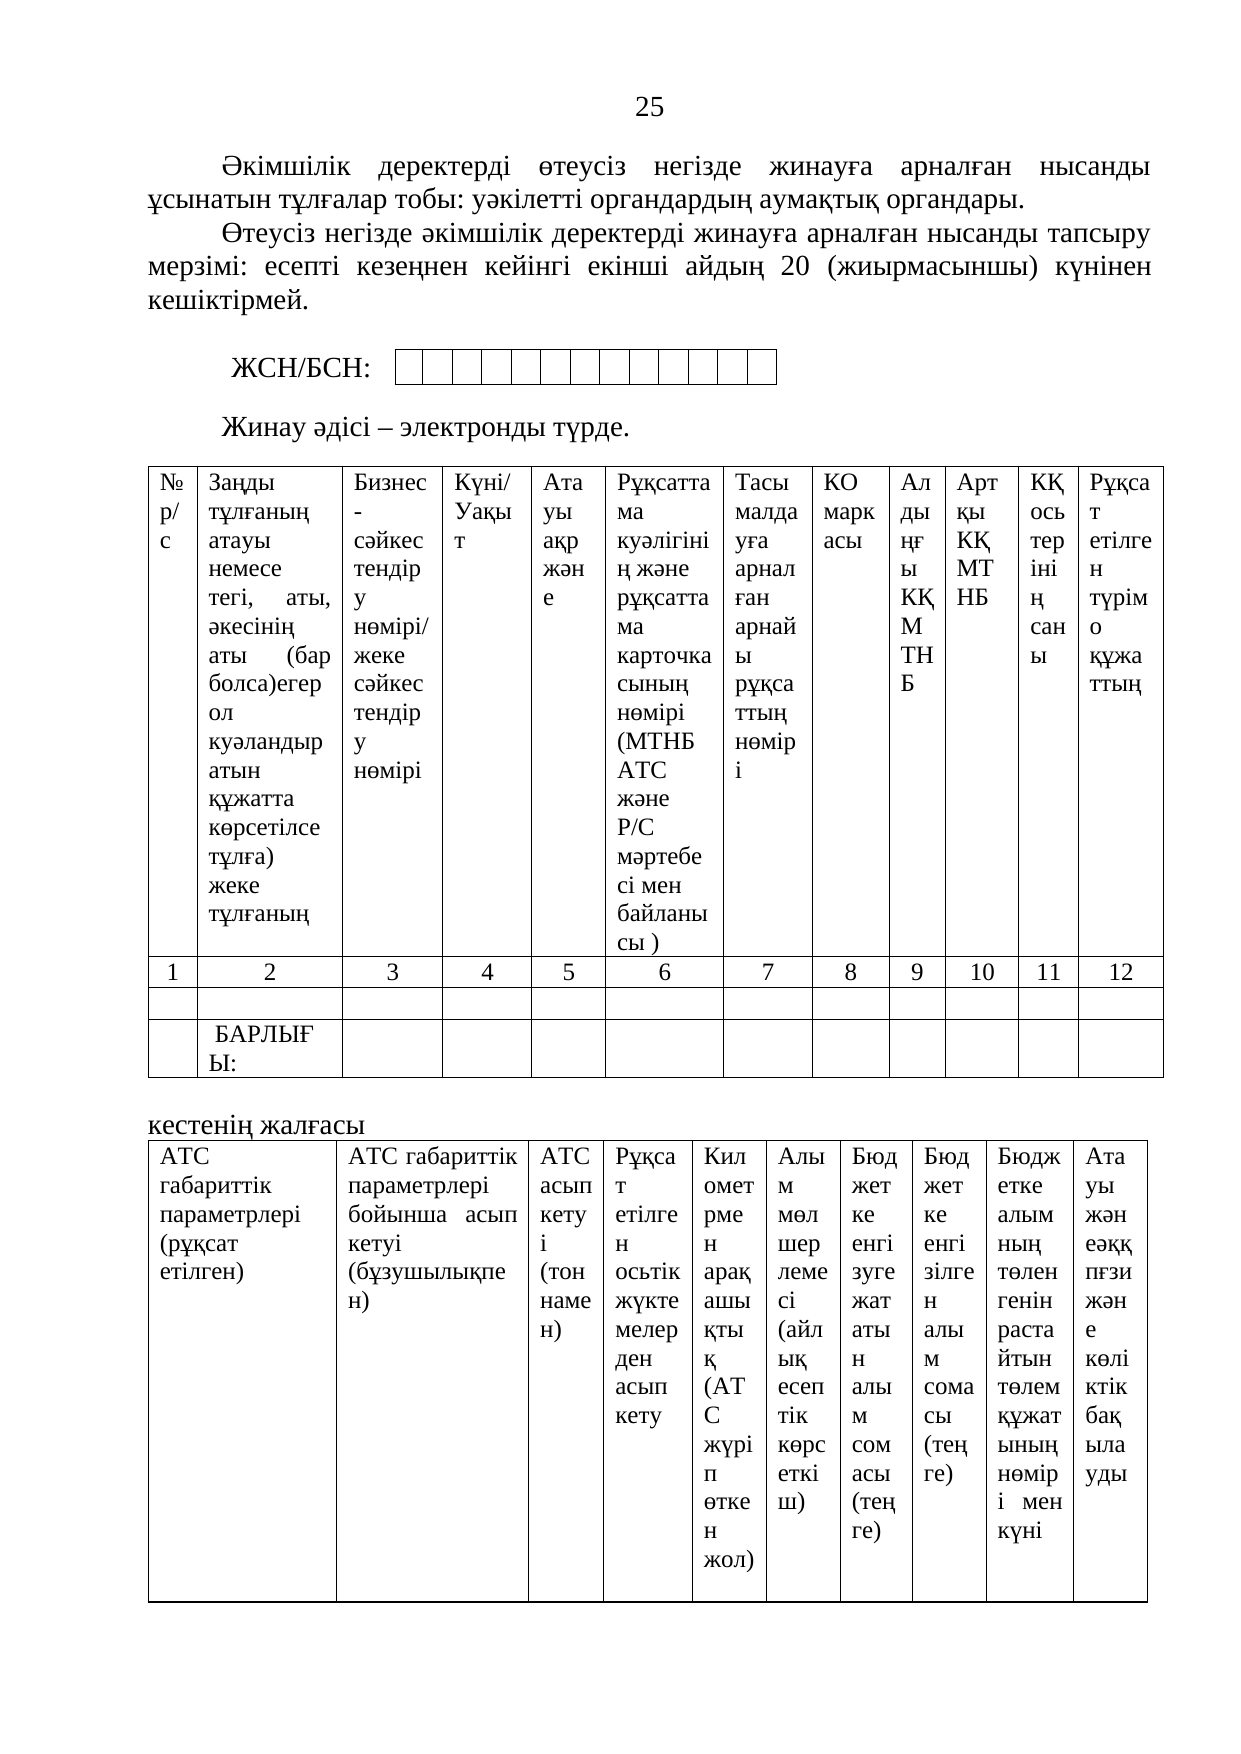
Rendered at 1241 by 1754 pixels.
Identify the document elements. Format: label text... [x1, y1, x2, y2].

table_header КО маркасы [813, 467, 889, 956]
table_header АТС габариттік параметрлері (рұқсат етілген) [149, 1141, 336, 1601]
table_header Километрмен арақашықтық (АТС жүріп өткен жол) [693, 1141, 766, 1601]
table_header Атауы жәнеәққпғзижәне көліктік бақылауды [1074, 1141, 1147, 1601]
table_header [512, 350, 540, 383]
table_cell [813, 988, 889, 1018]
table_cell 7 [724, 957, 812, 987]
table_header КҚ осьтерінің саны [1019, 467, 1078, 956]
table_cell [606, 1020, 723, 1077]
table_cell 5 [532, 957, 605, 987]
table_cell 6 [606, 957, 723, 987]
table_cell [343, 1020, 442, 1077]
table_header [600, 350, 629, 383]
table_cell [443, 1020, 531, 1077]
table_cell [890, 988, 945, 1018]
table_cell 9 [890, 957, 945, 987]
table_header [423, 350, 452, 383]
table_cell 3 [343, 957, 442, 987]
table_cell 2 [198, 957, 342, 987]
text кестенің жалғасы [148, 1107, 1152, 1140]
table_header [659, 350, 688, 383]
table_header [396, 350, 422, 383]
table_cell [724, 988, 812, 1018]
table_cell [890, 1020, 945, 1077]
table_header [689, 350, 717, 383]
table_header [571, 350, 599, 383]
table_cell [149, 988, 197, 1018]
text Өтеусіз негізде әкімшілік деректерді жинауға арналған нысанды тапсыру мерзімі: есепті кезеңнен кейінгі екінші айдың 20 (жиырмасыншы) күнінен кешіктірмей. [148, 215, 1152, 315]
table_cell [1019, 988, 1078, 1018]
table_header Бюджетке енгізілген алым сомасы (теңге) [913, 1141, 986, 1601]
table_header Рұқсат етілген түрімо құжаттың [1079, 467, 1163, 956]
table_header Рұқсат етілген осьтік жүктемелерден асып кету [604, 1141, 692, 1601]
table_cell [532, 988, 605, 1018]
table_cell [198, 988, 342, 1018]
table_header Бюджетке енгізуге жататын алым сомасы (теңге) [841, 1141, 912, 1601]
table_header [718, 350, 747, 383]
table_cell [1079, 988, 1163, 1018]
table_header Рұқсаттама куәлігінің және рұқсаттама карточкасының нөмірі (МТНБ АТС және Р/С мәртебесі мен байланысы ) [606, 467, 723, 956]
table_header № р/с [149, 467, 197, 956]
table_cell [443, 988, 531, 1018]
table_header Бизнес-сәйкестендіру нөмірі/ жеке сәйкестендіру нөмірі [343, 467, 442, 956]
table_cell [149, 1020, 197, 1077]
table_header Бюджетке алымның төленгенін растайтын төлем құжатының нөмірі мен күні [987, 1141, 1073, 1601]
text Жинау әдісі – электронды түрде. [148, 409, 1152, 442]
table_cell [343, 988, 442, 1018]
table_cell [1019, 1020, 1078, 1077]
table_cell 12 [1079, 957, 1163, 987]
table_cell 8 [813, 957, 889, 987]
table_header [482, 350, 511, 383]
table_header Атауы ақржәне [532, 467, 605, 956]
table_cell [946, 988, 1018, 1018]
table_cell [946, 1020, 1018, 1077]
table_cell [606, 988, 723, 1018]
table_header [630, 350, 658, 383]
table_cell [532, 1020, 605, 1077]
table_header ЖСН/БСН: [205, 349, 395, 383]
table_header [453, 350, 481, 383]
table_header АТС асып кетуі (тоннамен) [529, 1141, 603, 1601]
table_header Заңды тұлғаның атауы немесе тегі, аты, әкесінің аты (бар болса)егер ол куәландыратын құжатта көрсетілсе тұлға) жеке тұлғаның [198, 467, 342, 956]
table_header [541, 350, 570, 383]
table_cell [724, 1020, 812, 1077]
table_header Алым мөлшерлемесі (айлық есептік көрсеткіш) [767, 1141, 840, 1601]
table_cell [813, 1020, 889, 1077]
table_header Алдыңғы КҚ МТНБ [890, 467, 945, 956]
table_header Күні/ Уақыт [443, 467, 531, 956]
table_cell 11 [1019, 957, 1078, 987]
table_cell 10 [946, 957, 1018, 987]
table_cell 4 [443, 957, 531, 987]
text Әкімшілік деректерді өтеусіз негізде жинауға арналған нысанды ұсынатын тұлғалар тобы: уәкілетті органдардың аумақтық органдары. [148, 148, 1152, 215]
table_header [748, 350, 776, 383]
table_header Тасымалдауға арналған арнайы рұқсаттың нөмірі [724, 467, 812, 956]
table_header Артқы КҚ МТНБ [946, 467, 1018, 956]
table_header АТС габариттік параметрлері бойынша асып кетуі (бұзушылықпен) [337, 1141, 528, 1601]
table_cell [1079, 1020, 1163, 1077]
table_cell БАРЛЫҒЫ: [198, 1020, 342, 1077]
table_cell 1 [149, 957, 197, 987]
